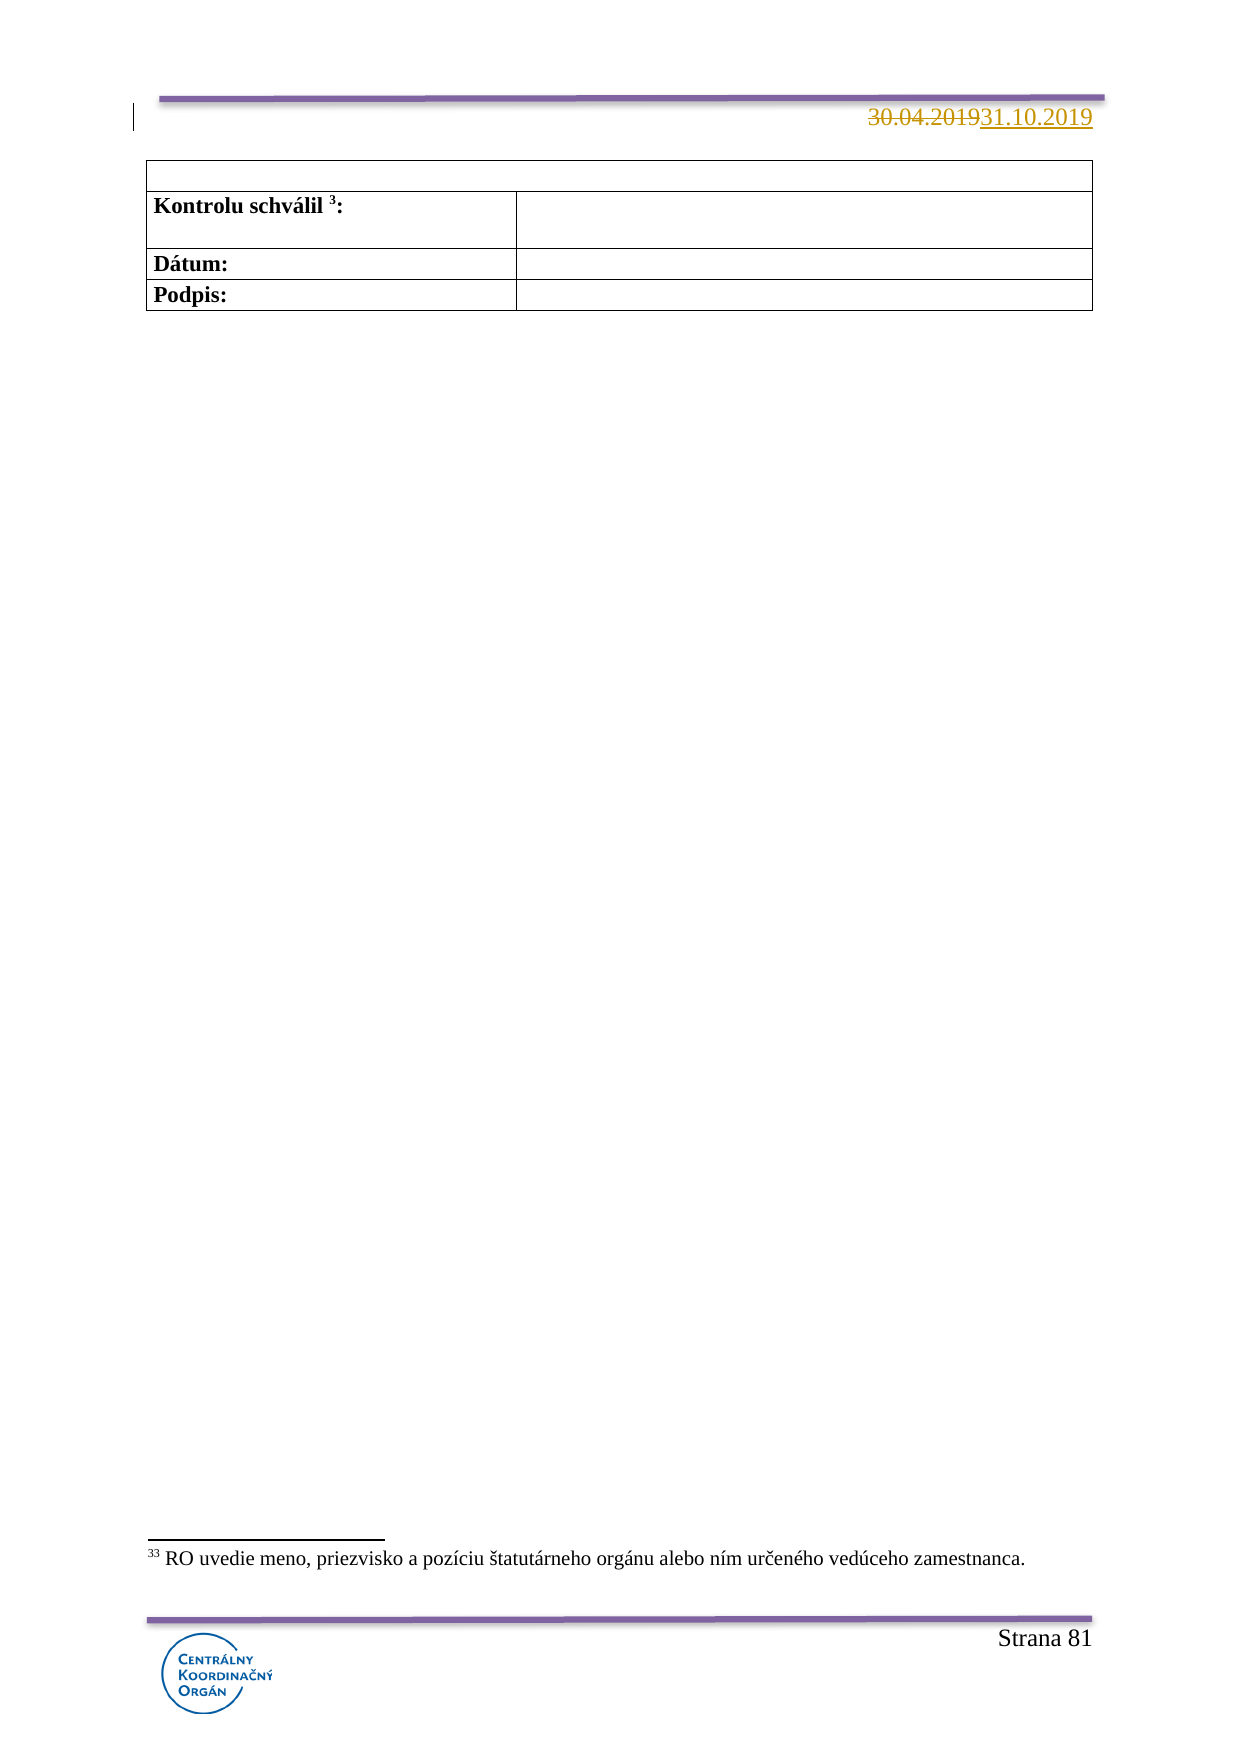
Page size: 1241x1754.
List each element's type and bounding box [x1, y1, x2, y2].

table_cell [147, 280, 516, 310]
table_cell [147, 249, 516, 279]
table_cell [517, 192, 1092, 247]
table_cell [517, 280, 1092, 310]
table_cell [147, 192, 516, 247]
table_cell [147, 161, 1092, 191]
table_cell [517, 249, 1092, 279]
picture [159, 1631, 272, 1713]
